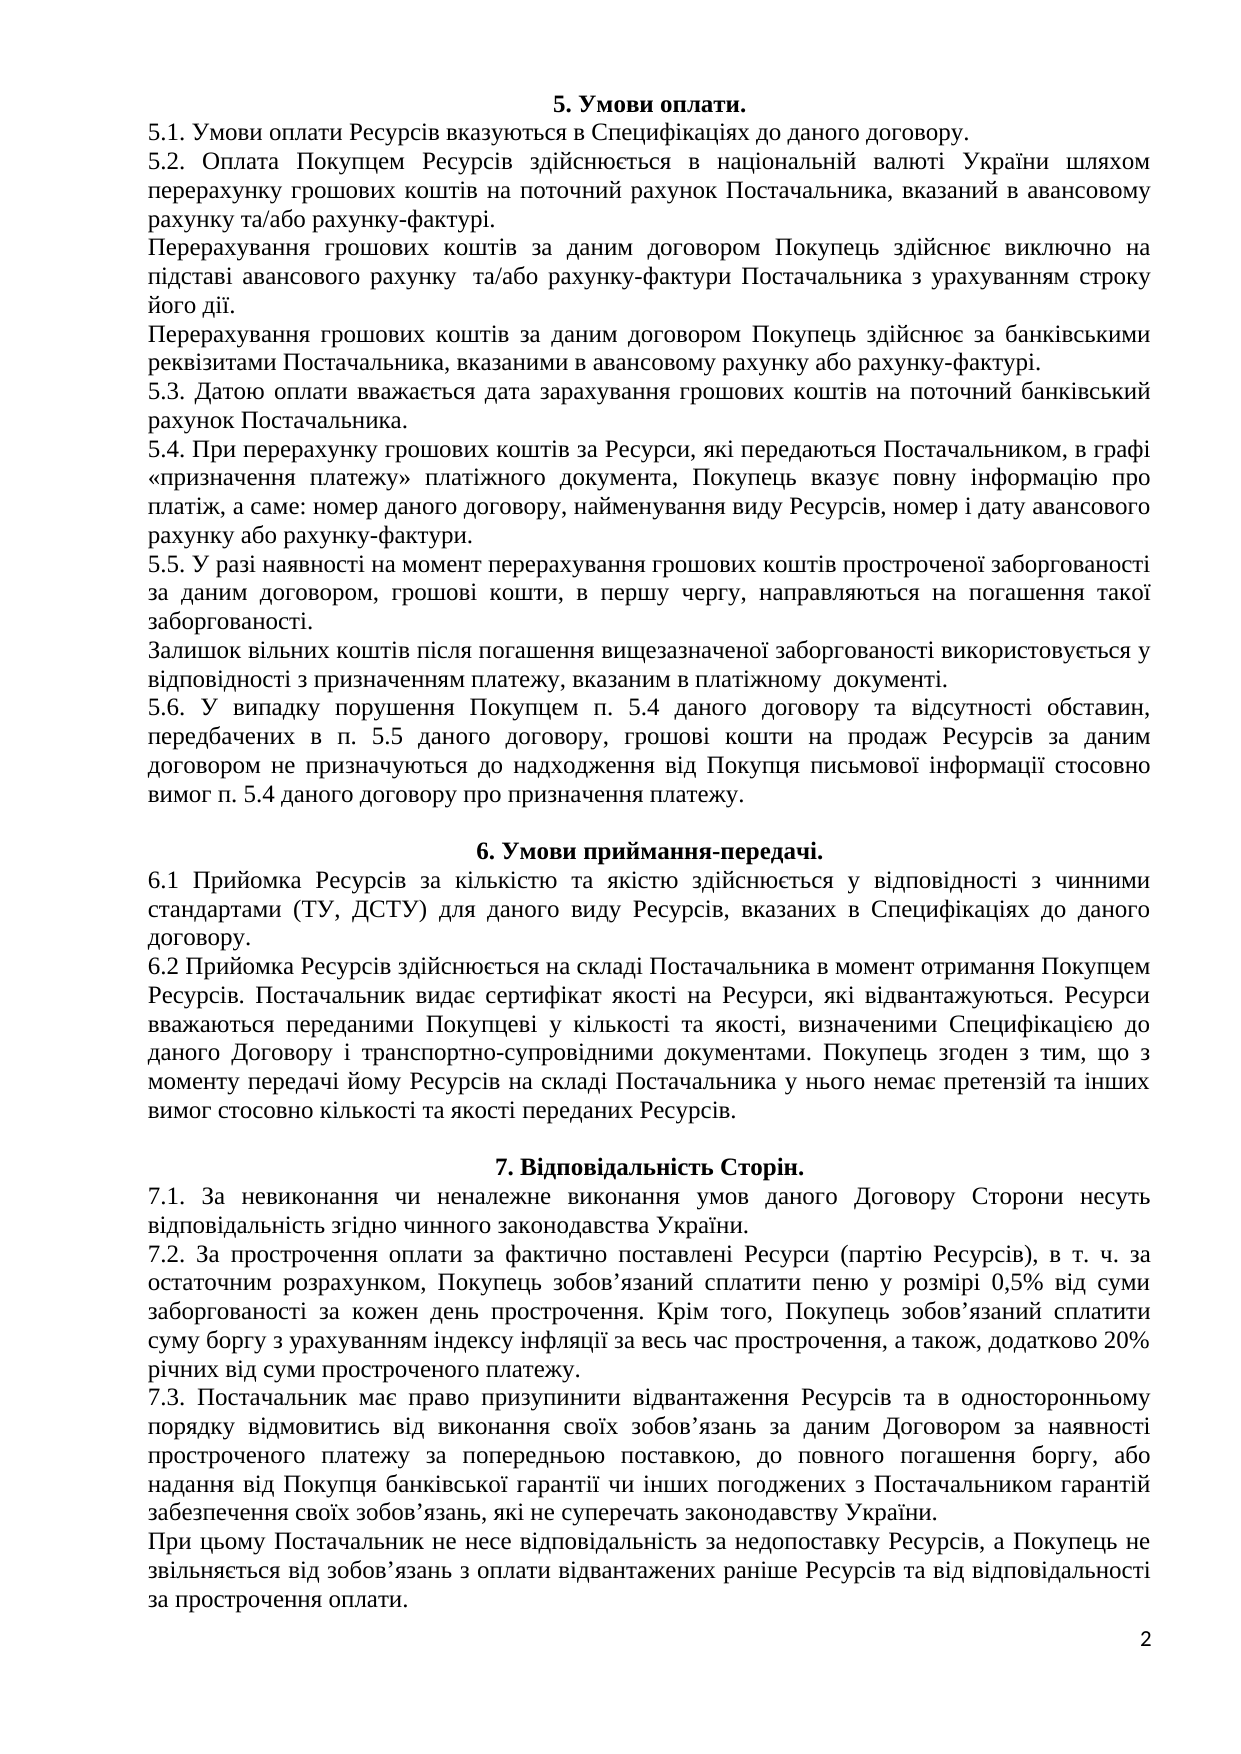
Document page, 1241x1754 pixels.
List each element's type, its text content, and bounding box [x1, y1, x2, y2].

text 5.6. У випадку порушення Покупцем п. 5.4 даного договору та відсутності обставин, передбачених в п. 5.5 даного договору, грошові кошти на продаж Ресурсів за даним договором не призначуються до надходження від Покупця письмової інформації стосовно вимог п. 5.4 даного договору про призначення платежу. [148, 692, 1152, 807]
text Залишок вільних коштів після погашення вищезазначеної заборгованості використовується у відповідності з призначенням платежу, вказаним в платіжному документі. [148, 635, 1152, 692]
text 6.2 Прийомка Ресурсів здійснюється на складі Постачальника в момент отримання Покупцем Ресурсів. Постачальник видає сертифікат якості на Ресурси, які відвантажуються. Ресурси вважаються переданими Покупцеві у кількості та якості, визначеними Специфікацією до даного Договору і транспортно-супровідними документами. Покупець згоден з тим, що з моменту передачі йому Ресурсів на складі Постачальника у нього немає претензій та інших вимог стосовно кількості та якості переданих Ресурсів. [148, 951, 1152, 1124]
text При цьому Постачальник не несе відповідальність за недопоставку Ресурсів, а Покупець не звільняється від зобов’язань з оплати відвантажених раніше Ресурсів та від відповідальності за прострочення оплати. [148, 1526, 1152, 1612]
text 5.1. Умови оплати Ресурсів вказуються в Специфікаціях до даного договору. [148, 117, 1152, 146]
text 5. Умови оплати. [148, 89, 1152, 117]
text 5.2. Оплата Покупцем Ресурсів здійснюється в національній валюті України шляхом перерахунку грошових коштів на поточний рахунок Постачальника, вказаний в авансовому рахунку та/або рахунку-фактурі. [148, 146, 1152, 232]
text 7.2. За прострочення оплати за фактично поставлені Ресурси (партію Ресурсів), в т. ч. за остаточним розрахунком, Покупець зобов’язаний сплатити пеню у розмірі 0,5% від суми заборгованості за кожен день прострочення. Крім того, Покупець зобов’язаний сплатити суму боргу з урахуванням індексу інфляції за весь час прострочення, а також, додатково 20% річних від суми простроченого платежу. [148, 1239, 1152, 1382]
text 7. Відповідальність Сторін. [148, 1152, 1152, 1181]
text 5.4. При перерахунку грошових коштів за Ресурси, які передаються Постачальником, в графі «призначення платежу» платіжного документа, Покупець вказує повну інформацію про платіж, а саме: номер даного договору, найменування виду Ресурсів, номер і дату авансового рахунку або рахунку-фактури. [148, 434, 1152, 549]
text 6. Умови приймання-передачі. [148, 836, 1152, 865]
text 5.3. Датою оплати вважається дата зарахування грошових коштів на поточний банківський рахунок Постачальника. [148, 376, 1152, 434]
text 6.1 Прийомка Ресурсів за кількістю та якістю здійснюється у відповідності з чинними стандартами (ТУ, ДСТУ) для даного виду Ресурсів, вказаних в Специфікаціях до даного договору. [148, 865, 1152, 951]
text Перерахування грошових коштів за даним договором Покупець здійснює за банківськими реквізитами Постачальника, вказаними в авансовому рахунку або рахунку-фактурі. [148, 319, 1152, 376]
text 7.1. За невиконання чи неналежне виконання умов даного Договору Сторони несуть відповідальність згідно чинного законодавства України. [148, 1181, 1152, 1239]
text 7.3. Постачальник має право призупинити відвантаження Ресурсів та в односторонньому порядку відмовитись від виконання своїх зобов’язань за даним Договором за наявності простроченого платежу за попередньою поставкою, до повного погашення боргу, або надання від Покупця банківської гарантії чи інших погоджених з Постачальником гарантій забезпечення своїх зобов’язань, які не суперечать законодавству України. [148, 1382, 1152, 1526]
text 5.5. У разі наявності на момент перерахування грошових коштів простроченої заборгованості за даним договором, грошові кошти, в першу чергу, направляються на погашення такої заборгованості. [148, 549, 1152, 635]
text Перерахування грошових коштів за даним договором Покупець здійснює виключно на підставі авансового рахунку та/або рахунку-фактури Постачальника з урахуванням строку його дії. [148, 232, 1152, 319]
